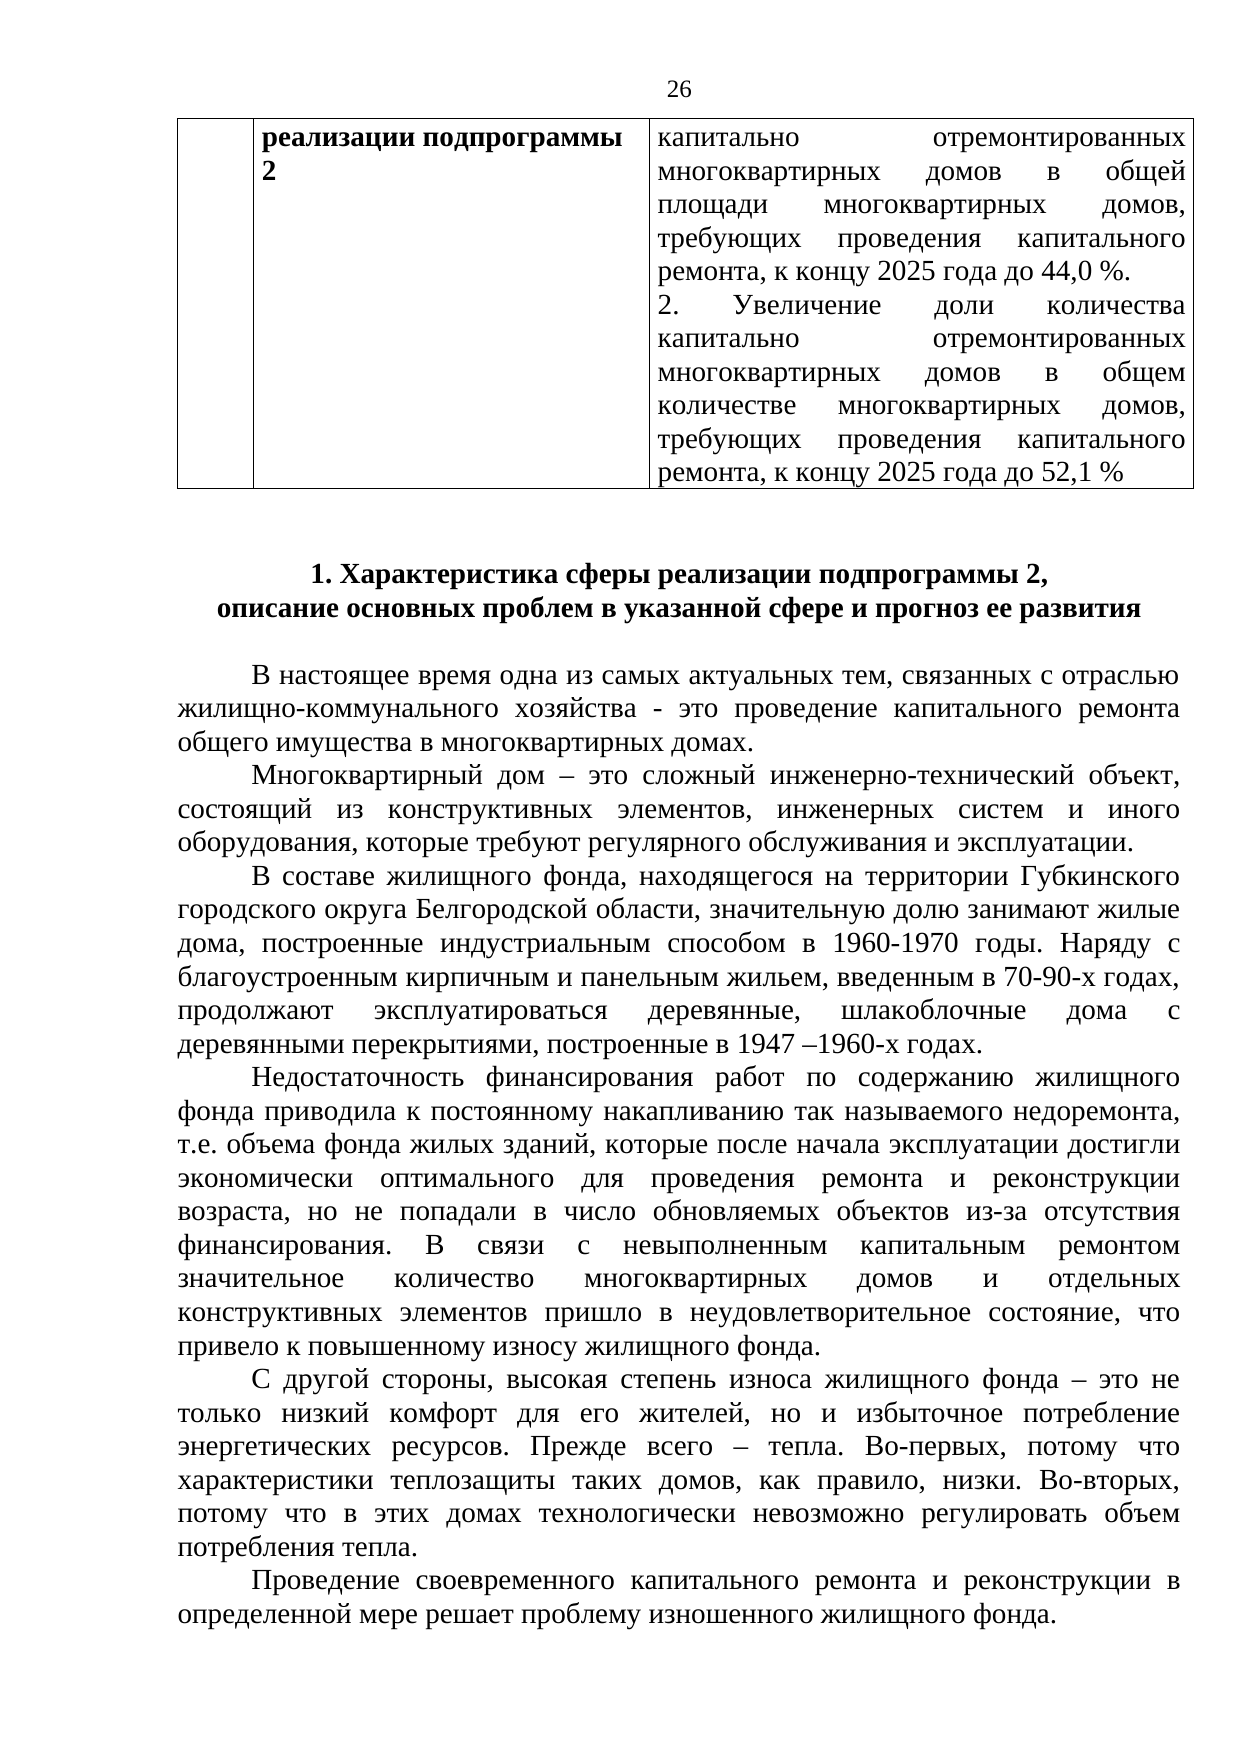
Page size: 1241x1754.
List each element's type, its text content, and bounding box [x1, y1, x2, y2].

text 1. Характеристика сферы реализации подпрограммы 2, [177, 556, 1181, 590]
text В составе жилищного фонда, находящегося на территории Губкинского городского округа Белгородской области, значительную долю занимают жилые дома, построенные индустриальным способом в 1960-1970 годы. Наряду с благоустроенным кирпичным и панельным жильем, введенным в 70-90-х годах, продолжают эксплуатироваться деревянные, шлакоблочные дома с деревянными перекрытиями, построенные в 1947 –1960-х годах. [177, 858, 1181, 1059]
text Проведение своевременного капитального ремонта и реконструкции в определенной мере решает проблему изношенного жилищного фонда. [177, 1562, 1181, 1629]
text В настоящее время одна из самых актуальных тем, связанных с отраслью жилищно-коммунального хозяйства - это проведение капитального ремонта общего имущества в многоквартирных домах. [177, 657, 1181, 757]
text Многоквартирный дом – это сложный инженерно-технический объект, состоящий из конструктивных элементов, инженерных систем и иного оборудования, которые требуют регулярного обслуживания и эксплуатации. [177, 757, 1181, 858]
text Недостаточность финансирования работ по содержанию жилищного фонда приводила к постоянному накапливанию так называемого недоремонта, т.е. объема фонда жилых зданий, которые после начала эксплуатации достигли экономически оптимального для проведения ремонта и реконструкции возраста, но не попадали в число обновляемых объектов из-за отсутствия финансирования. В связи с невыполненным капитальным ремонтом значительное количество многоквартирных домов и отдельных конструктивных элементов пришло в неудовлетворительное состояние, что привело к повышенному износу жилищного фонда. [177, 1059, 1181, 1361]
text описание основных проблем в указанной сфере и прогноз ее развития [177, 590, 1181, 623]
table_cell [650, 119, 1193, 488]
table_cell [254, 119, 649, 488]
table_cell 8. [178, 119, 253, 488]
text С другой стороны, высокая степень износа жилищного фонда – это не только низкий комфорт для его жителей, но и избыточное потребление энергетических ресурсов. Прежде всего – тепла. Во-первых, потому что характеристики теплозащиты таких домов, как правило, низки. Во-вторых, потому что в этих домах технологически невозможно регулировать объем потребления тепла. [177, 1361, 1181, 1562]
